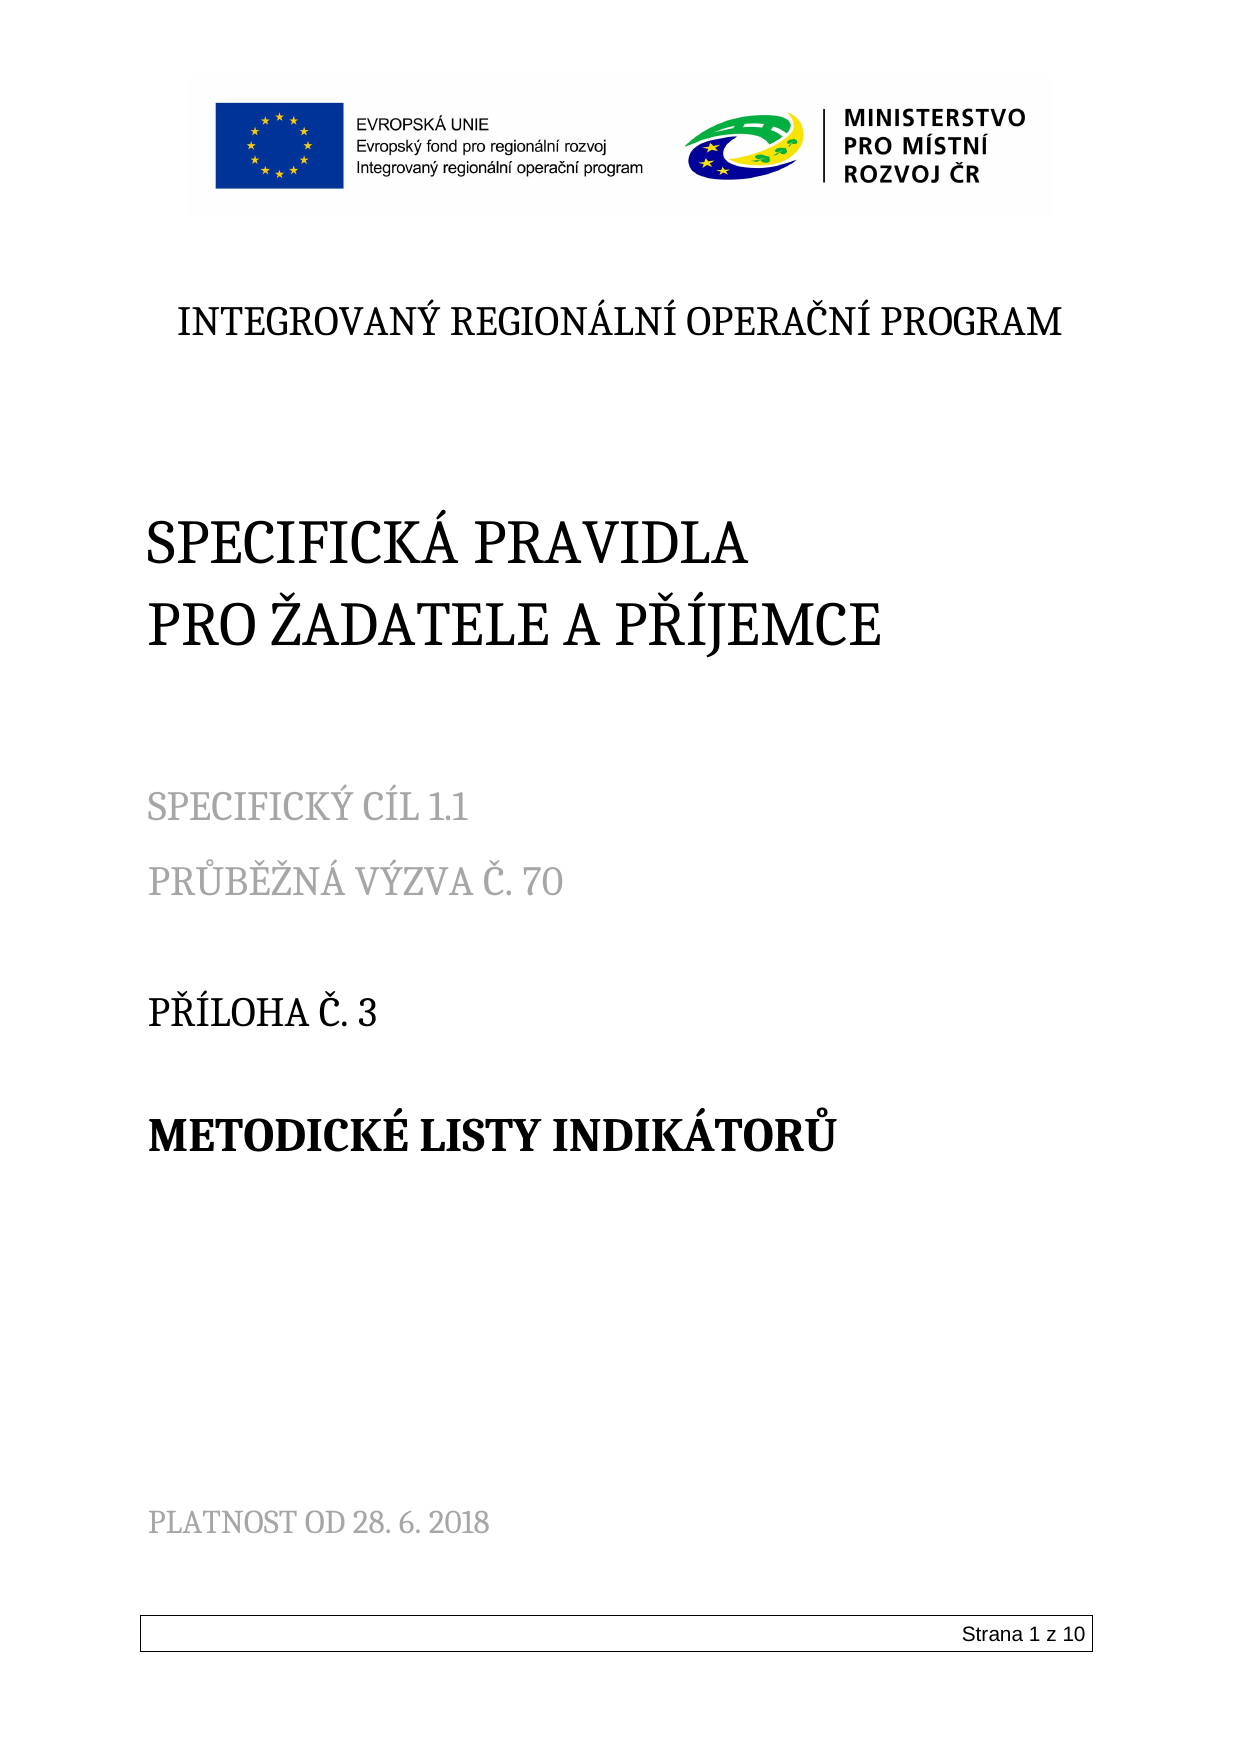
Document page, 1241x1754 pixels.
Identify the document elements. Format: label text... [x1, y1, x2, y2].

text Metodické listy indikátorů [148, 1108, 1093, 1163]
text PŘÍLOHA Č. 3 [148, 989, 1093, 1037]
text INTEGROVANÝ REGIONÁLNÍ OPERAČNÍ PROGRAM [148, 298, 1093, 346]
text pLATNOST OD 28. 6. 2018 [148, 1504, 1093, 1542]
picture [187, 73, 1053, 217]
text Průběžná výzva Č. 70 [148, 858, 1093, 906]
text PRO ŽADATELE A PŘÍJEMCE [148, 589, 1093, 661]
text Specifický cíl 1.1 [148, 782, 1093, 830]
text Specifická PRAVIDLA [148, 507, 1093, 579]
